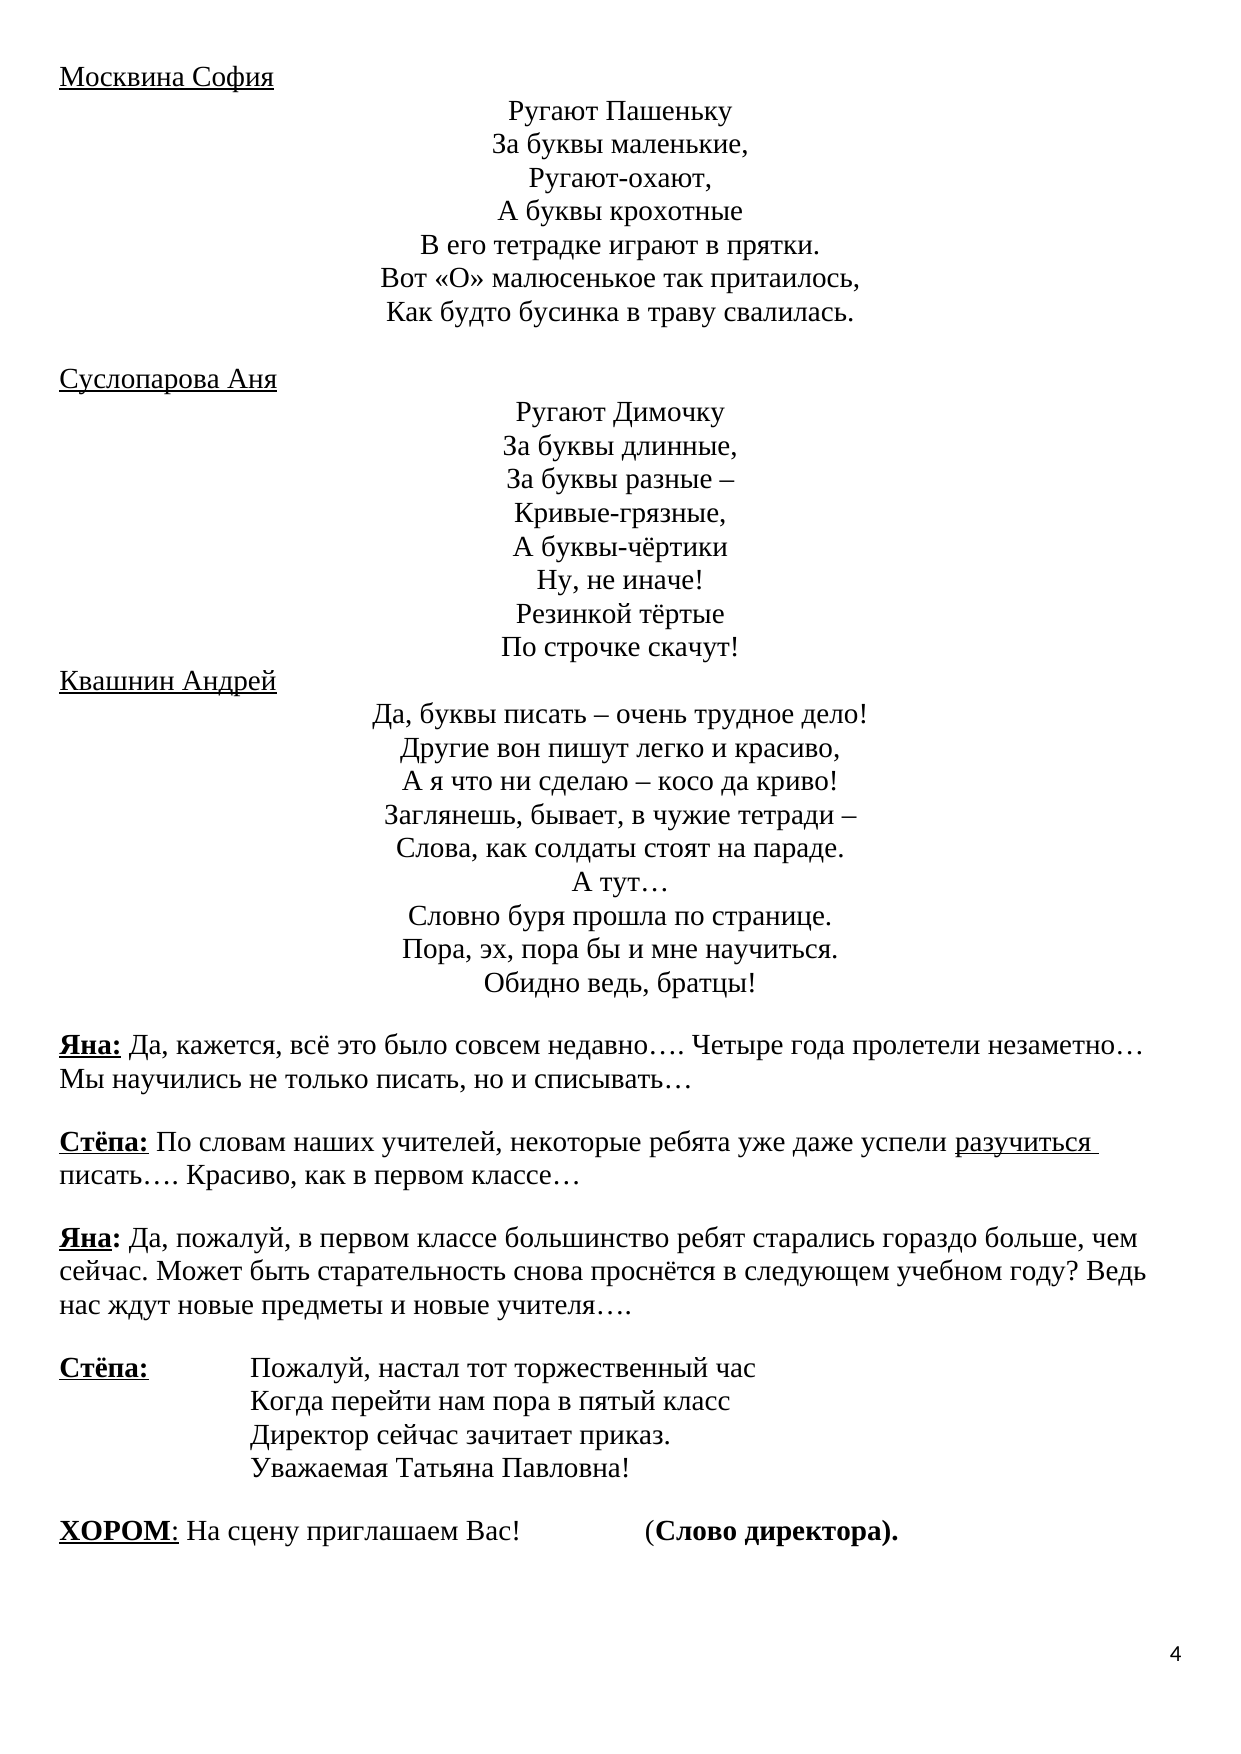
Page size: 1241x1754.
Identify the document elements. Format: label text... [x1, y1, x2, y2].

text За буквы маленькие, [59, 126, 1181, 160]
text ХОРОМ: На сцену приглашаем Вас! (Слово директора). [59, 1513, 1181, 1547]
text В его тетрадке играют в прятки. [59, 227, 1181, 260]
text Как будто бусинка в траву свалилась. [59, 294, 1181, 327]
text Квашнин Андрей [59, 663, 1181, 696]
text За буквы разные – [59, 462, 1181, 495]
text За буквы длинные, [59, 428, 1181, 462]
text Ну, не иначе! [59, 562, 1181, 596]
text Ругают-охают, [59, 160, 1181, 193]
text Кривые-грязные, [59, 495, 1181, 529]
text Яна: Да, кажется, всё это было совсем недавно…. Четыре года пролетели незаметно… Мы научились не только писать, но и списывать… [59, 1027, 1181, 1094]
text А буквы крохотные [59, 193, 1181, 227]
text Словно буря прошла по странице. [59, 898, 1181, 931]
text Директор сейчас зачитает приказ. [59, 1417, 1181, 1450]
text Резинкой тёртые [59, 596, 1181, 629]
text Другие вон пишут легко и красиво, [59, 730, 1181, 763]
text Слова, как солдаты стоят на параде. [59, 831, 1181, 864]
text Суслопарова Аня [59, 361, 1181, 394]
text Пора, эх, пора бы и мне научиться. [59, 931, 1181, 965]
text Стёпа: По словам наших учителей, некоторые ребята уже даже успели разучиться писать…. Красиво, как в первом классе… [59, 1124, 1181, 1191]
text Вот «О» малюсенькое так притаилось, [59, 260, 1181, 294]
text А тут… [59, 864, 1181, 898]
text А я что ни сделаю – косо да криво! [59, 763, 1181, 797]
text Ругают Димочку [59, 394, 1181, 428]
text Стёпа: Пожалуй, настал тот торжественный час [59, 1350, 1181, 1383]
text Заглянешь, бывает, в чужие тетради – [59, 797, 1181, 831]
text Когда перейти нам пора в пятый класс [59, 1383, 1181, 1417]
text По строчке скачут! [59, 629, 1181, 663]
text Ругают Пашеньку [59, 93, 1181, 126]
text Москвина София [59, 59, 1181, 93]
text Уважаемая Татьяна Павловна! [59, 1450, 1181, 1484]
text Да, буквы писать – очень трудное дело! [59, 696, 1181, 730]
text Обидно ведь, братцы! [59, 965, 1181, 998]
text А буквы-чёртики [59, 529, 1181, 562]
text Яна: Да, пожалуй, в первом классе большинство ребят старались гораздо больше, чем сейчас. Может быть старательность снова проснётся в следующем учебном году? Ведь нас ждут новые предметы и новые учителя…. [59, 1220, 1181, 1321]
